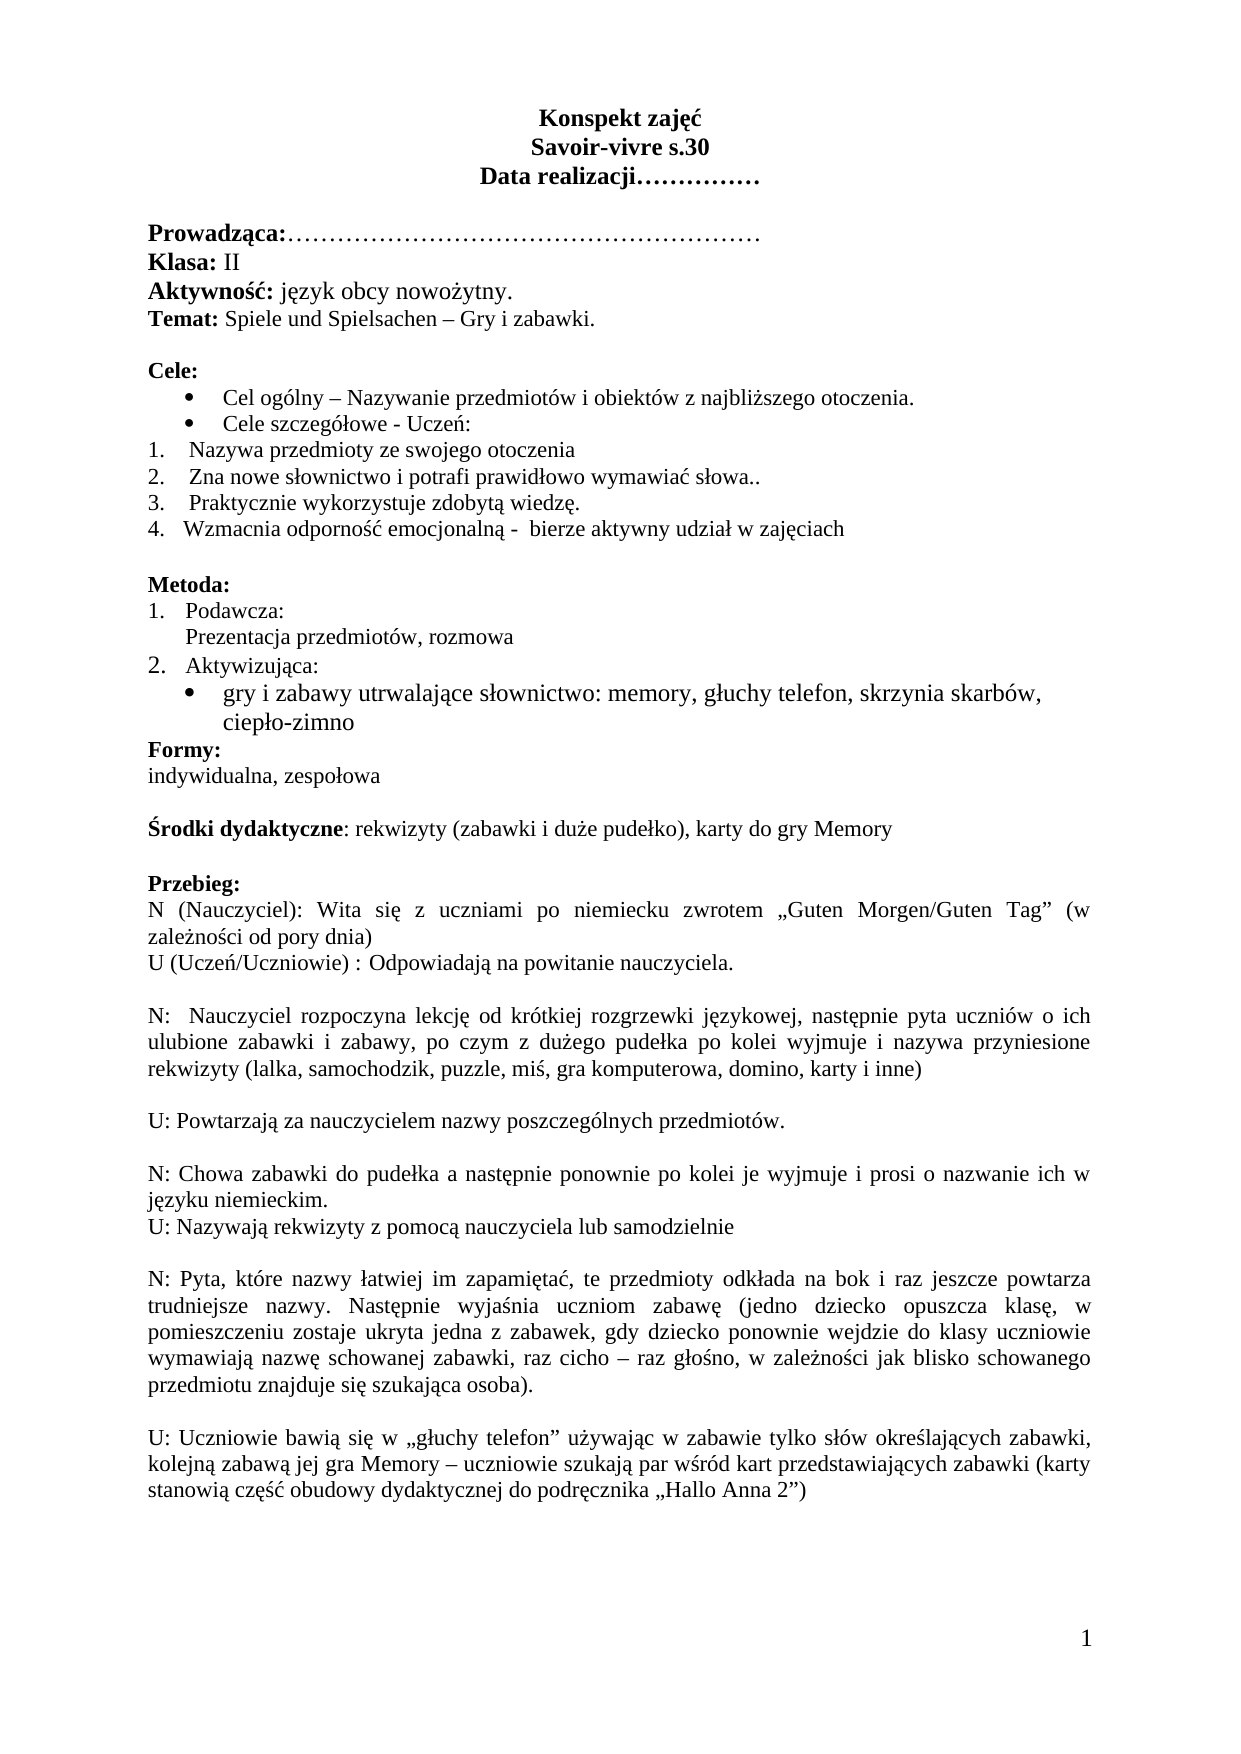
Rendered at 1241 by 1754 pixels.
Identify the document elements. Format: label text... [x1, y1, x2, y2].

list Nazywa przedmioty ze swojego otoczenia [148, 436, 1093, 463]
text N (Nauczyciel): Wita się z uczniami po niemiecku zwrotem „Guten Morgen/Guten Tag” (w zależności od pory dnia) [148, 896, 1093, 949]
text N: Chowa zabawki do pudełka a następnie ponownie po kolei je wyjmuje i prosi o nazwanie ich w języku niemieckim. [148, 1160, 1093, 1213]
list Cel ogólny – Nazywanie przedmiotów i obiektów z najbliższego otoczenia. [185, 384, 1093, 410]
text U (Uczeń/Uczniowie) : Odpowiadają na powitanie nauczyciela. [148, 949, 1093, 976]
text Metoda: [148, 571, 1093, 597]
list Wzmacnia odporność emocjonalną - bierze aktywny udział w zajęciach [148, 516, 1093, 542]
text N: Pyta, które nazwy łatwiej im zapamiętać, te przedmioty odkłada na bok i raz jeszcze powtarza trudniejsze nazwy. Następnie wyjaśnia uczniom zabawę (jedno dziecko opuszcza klasę, w pomieszczeniu zostaje ukryta jedna z zabawek, gdy dziecko ponownie wejdzie do klasy uczniowie wymawiają nazwę schowanej zabawki, raz cicho – raz głośno, w zależności jak blisko schowanego przedmiotu znajduje się szukająca osoba). [148, 1265, 1093, 1397]
text N: Nauczyciel rozpoczyna lekcję od krótkiej rozgrzewki językowej, następnie pyta uczniów o ich ulubione zabawki i zabawy, po czym z dużego pudełka po kolei wyjmuje i nazywa przyniesione rekwizyty (lalka, samochodzik, puzzle, miś, gra komputerowa, domino, karty i inne) [148, 1002, 1093, 1081]
list Zna nowe słownictwo i potrafi prawidłowo wymawiać słowa.. [148, 463, 1093, 489]
text Konspekt zajęć [148, 103, 1093, 132]
list Cele szczegółowe - Uczeń: [185, 410, 1093, 436]
list Praktycznie wykorzystuje zdobytą wiedzę. [148, 489, 1093, 516]
list Podawcza: [148, 597, 1093, 623]
text Cele: [148, 357, 1093, 384]
text Formy: [148, 736, 1093, 762]
list Prezentacja przedmiotów, rozmowa [185, 623, 1093, 650]
text Prowadząca:………………………………………………… [148, 218, 1093, 247]
text Przebieg: [148, 870, 1093, 896]
text Środki dydaktyczne: rekwizyty (zabawki i duże pudełko), karty do gry Memory [148, 815, 1093, 841]
text U: Uczniowie bawią się w „głuchy telefon” używając w zabawie tylko słów określających zabawki, kolejną zabawą jej gra Memory – uczniowie szukają par wśród kart przedstawiających zabawki (karty stanowią część obudowy dydaktycznej do podręcznika „Hallo Anna 2”) [148, 1423, 1093, 1503]
list gry i zabawy utrwalające słownictwo: memory, głuchy telefon, skrzynia skarbów, ciepło-zimno [185, 678, 1093, 736]
text indywidualna, zespołowa [148, 762, 1093, 789]
list Aktywizująca: [148, 650, 1093, 678]
text Temat: Spiele und Spielsachen – Gry i zabawki. [148, 305, 1093, 331]
text Data realizacji…………… [148, 161, 1093, 190]
text Klasa: II [148, 247, 1093, 276]
text U: Nazywają rekwizyty z pomocą nauczyciela lub samodzielnie [148, 1213, 1093, 1239]
text U: Powtarzają za nauczycielem nazwy poszczególnych przedmiotów. [148, 1107, 1093, 1134]
text Savoir-vivre s.30 [148, 132, 1093, 161]
text Aktywność: język obcy nowożytny. [148, 276, 1093, 305]
